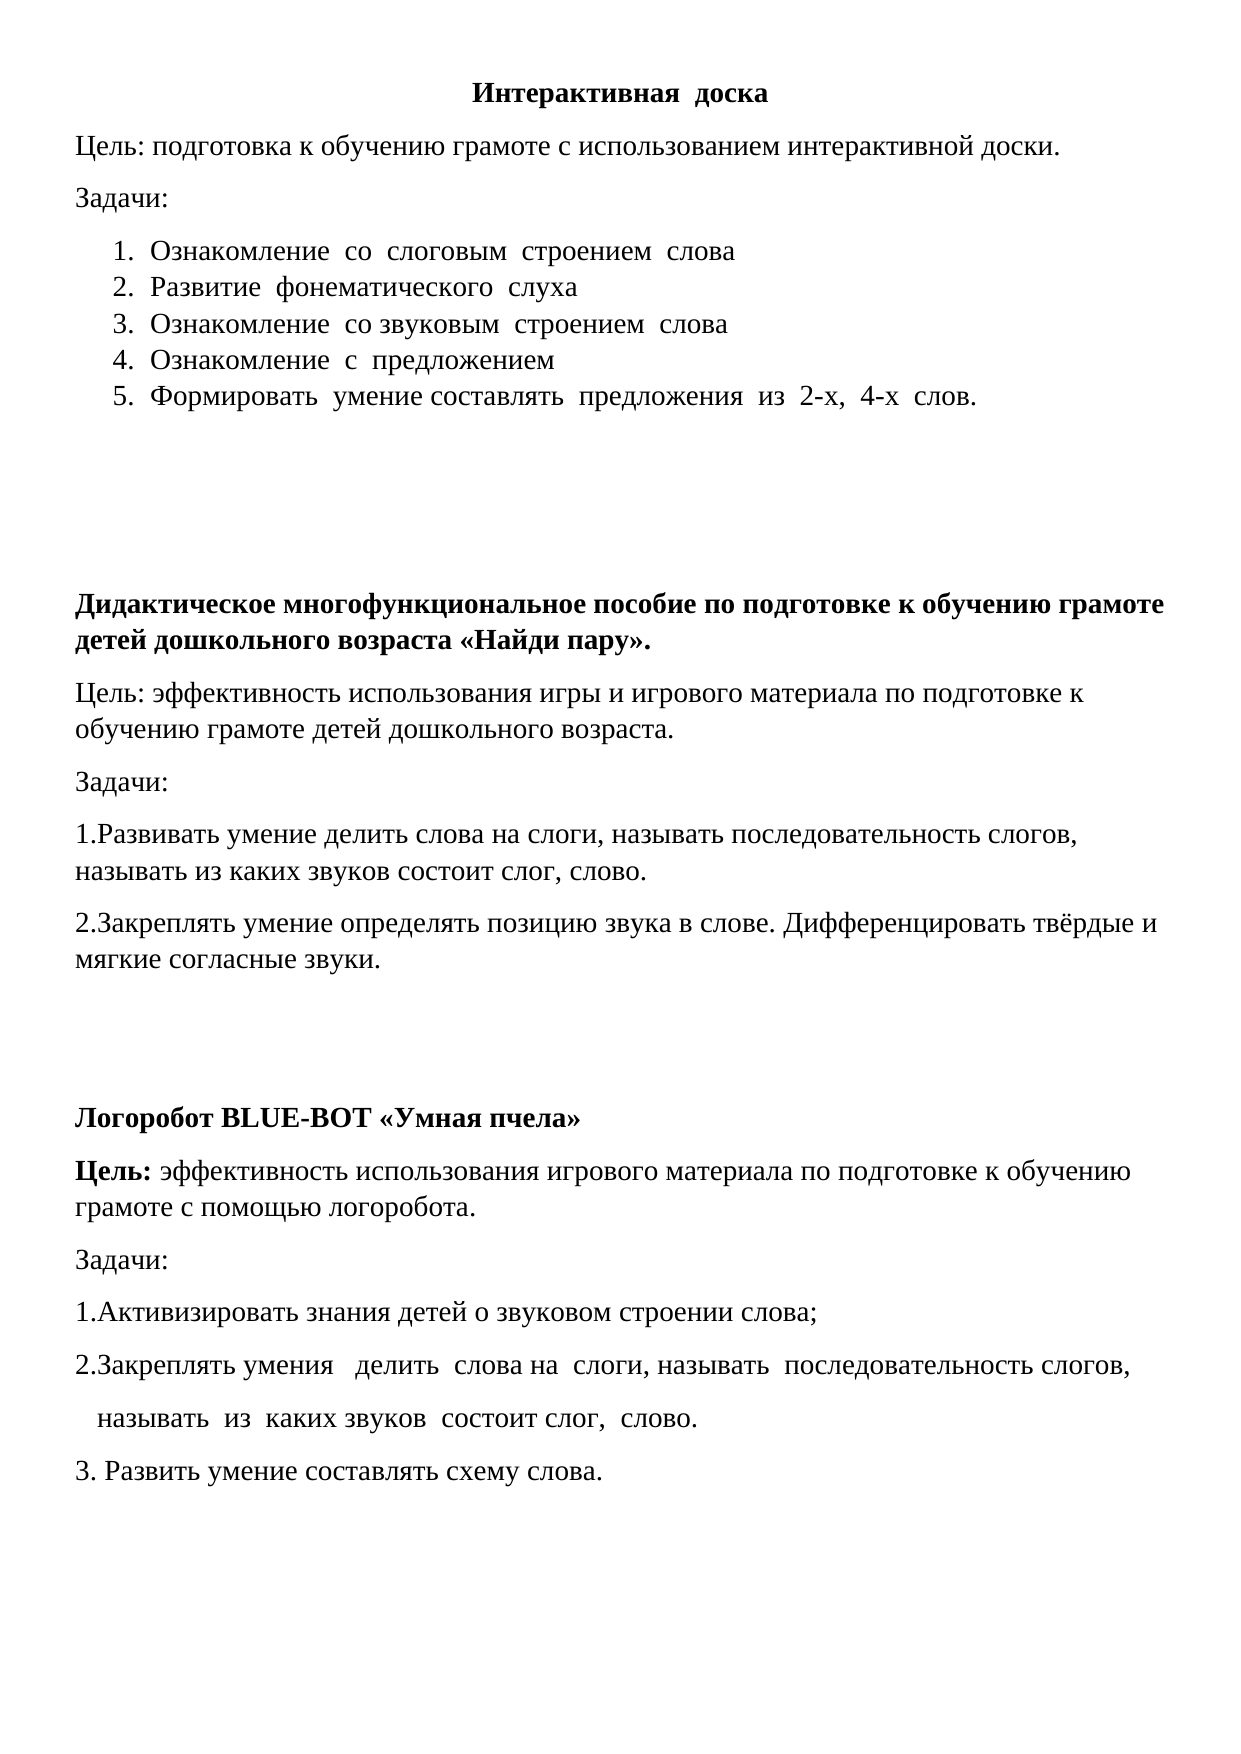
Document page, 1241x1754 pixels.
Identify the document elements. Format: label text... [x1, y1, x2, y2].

list Ознакомление с предложением [112, 342, 1165, 375]
list Ознакомление со звуковым строением слова [112, 306, 1165, 339]
text 2.Закреплять умения делить слова на слоги, называть последовательность слогов, [75, 1347, 1165, 1381]
text Цель: эффективность использования игры и игрового материала по подготовке к обучению грамоте детей дошкольного возраста. [75, 675, 1165, 744]
text 3. Развить умение составлять схему слова. [75, 1453, 1165, 1487]
list Ознакомление со слоговым строением слова [112, 233, 1165, 267]
list Формировать умение составлять предложения из 2-х, 4-х слов. [112, 378, 1165, 412]
text 1.Развивать умение делить слова на слоги, называть последовательность слогов, называть из каких звуков состоит слог, слово. [75, 816, 1165, 886]
text Логоробот BLUE-BOT «Умная пчела» [75, 1100, 1165, 1133]
text Цель: эффективность использования игрового материала по подготовке к обучению грамоте с помощью логоробота. [75, 1153, 1165, 1222]
text 1.Активизировать знания детей о звуковом строении слова; [75, 1294, 1165, 1328]
text Задачи: [75, 1242, 1165, 1275]
list Развитие фонематического слуха [112, 269, 1165, 303]
text Цель: подготовка к обучению грамоте с использованием интерактивной доски. [75, 128, 1165, 161]
text называть из каких звуков состоит слог, слово. [75, 1400, 1165, 1434]
text Дидактическое многофункциональное пособие по подготовке к обучению грамоте детей дошкольного возраста «Найди пару». [75, 586, 1165, 655]
text 2.Закреплять умение определять позицию звука в слове. Дифференцировать твёрдые и мягкие согласные звуки. [75, 905, 1165, 975]
text Задачи: [75, 181, 1165, 214]
text Интерактивная доска [75, 75, 1165, 108]
text Задачи: [75, 764, 1165, 797]
